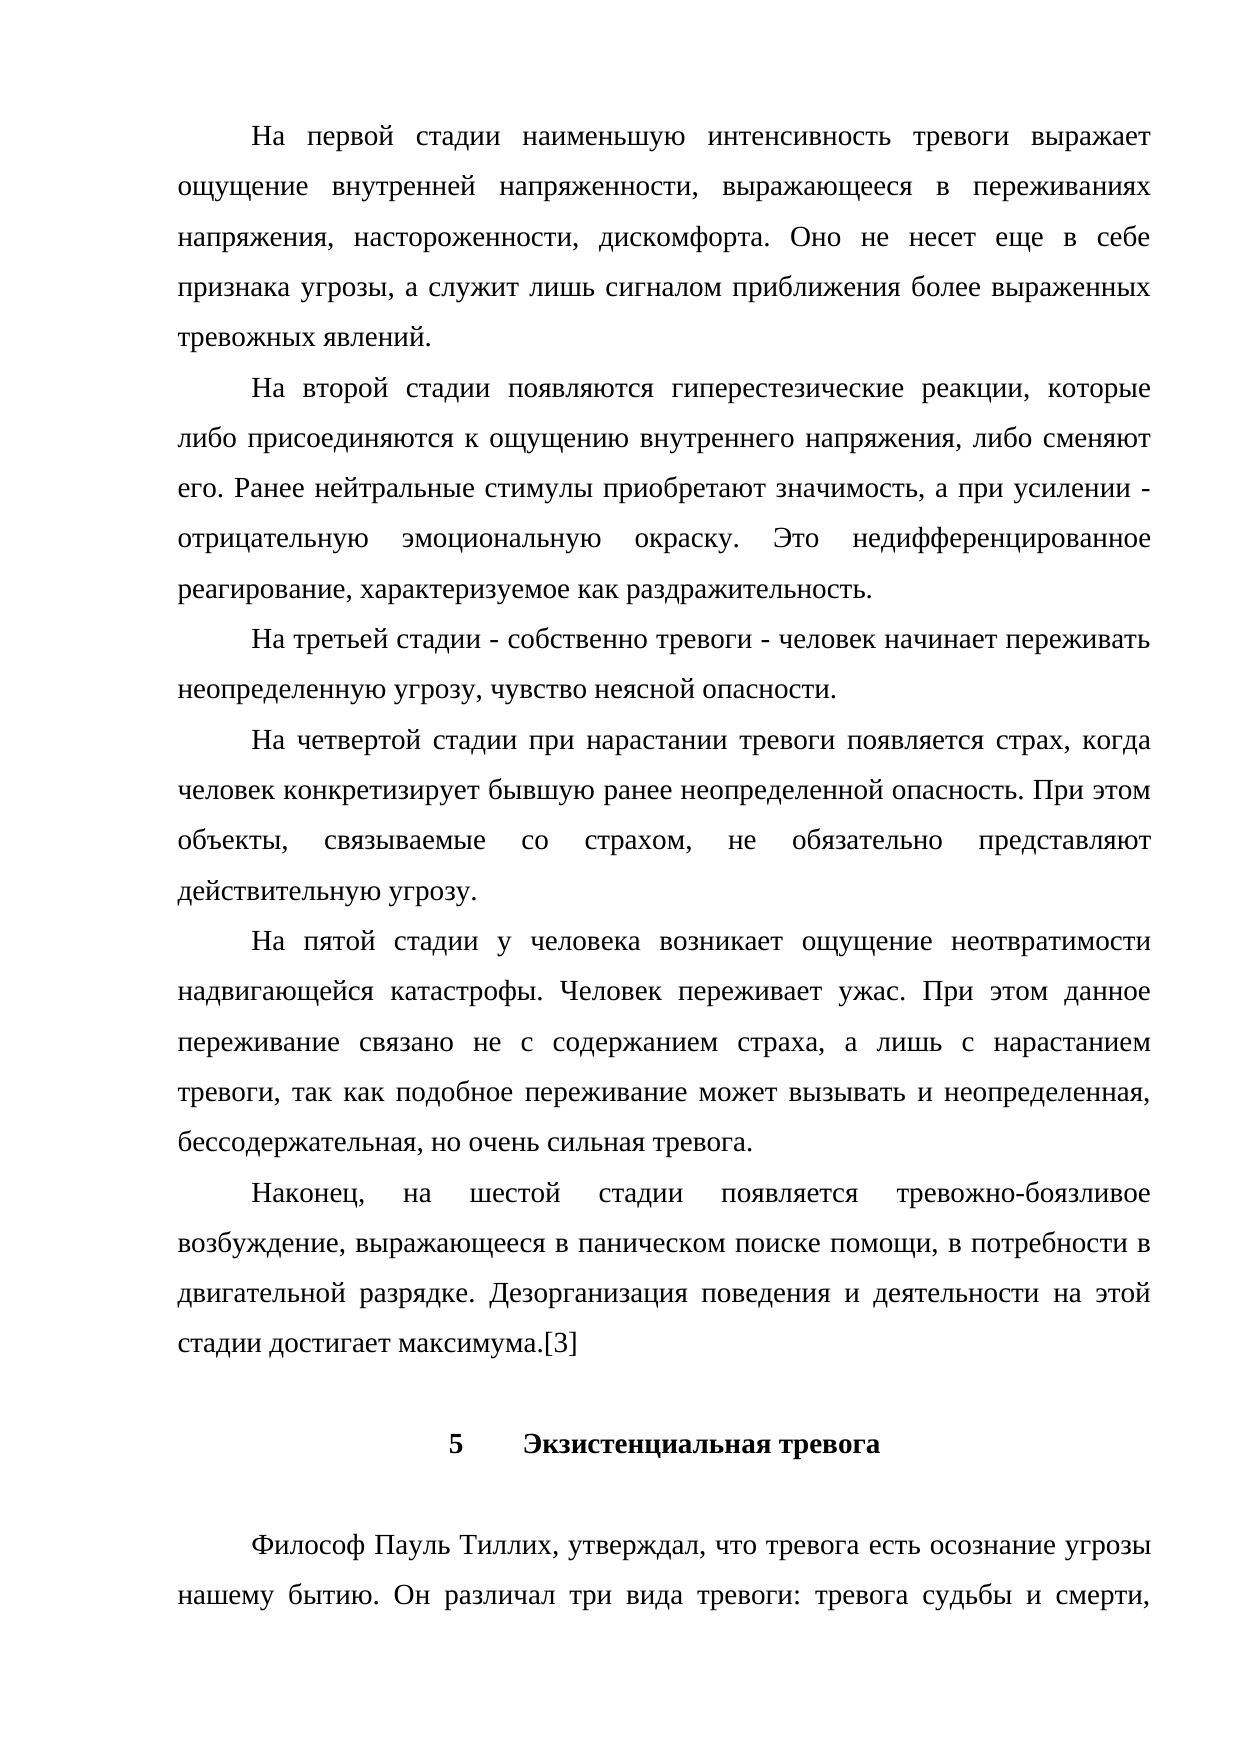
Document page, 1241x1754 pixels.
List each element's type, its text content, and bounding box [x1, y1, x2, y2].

text Наконец, на шестой стадии появляется тревожно-боязливое возбуждение, выражающееся в паническом поиске помощи, в потребности в двигательной разрядке. Дезорганизация поведения и деятельности на этой стадии достигает максимума.[3] [177, 1175, 1152, 1359]
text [177, 1527, 1152, 1611]
text На третьей стадии - собственно тревоги - человек начинает переживать неопределенную угрозу, чувство неясной опасности. [177, 621, 1152, 705]
text На четвертой стадии при нарастании тревоги появляется страх, когда человек конкретизирует бывшую ранее неопределенной опасность. При этом объекты, связываемые со страхом, не обязательно представляют действительную угрозу. [177, 722, 1152, 906]
text На первой стадии наименьшую интенсивность тревоги выражает ощущение внутренней напряженности, выражающееся в переживаниях напряжения, настороженности, дискомфорта. Оно не несет еще в себе признака угрозы, а служит лишь сигналом приближения более выраженных тревожных явлений. [177, 118, 1152, 353]
text На пятой стадии у человека возникает ощущение неотвратимости надвигающейся катастрофы. Человек переживает ужас. При этом данное переживание связано не с содержанием страха, а лишь с нарастанием тревоги, так как подобное переживание может вызывать и неопределенная, бессодержательная, но очень сильная тревога. [177, 923, 1152, 1158]
text На второй стадии появляются гиперестезические реакции, которые либо присоединяются к ощущению внутреннего напряжения, либо сменяют его. Ранее нейтральные стимулы приобретают значимость, а при усилении - отрицательную эмоциональную окраску. Это недифференцированное реагирование, характеризуемое как раздражительность. [177, 370, 1152, 604]
list Экзистенциальная тревога [177, 1426, 1152, 1460]
